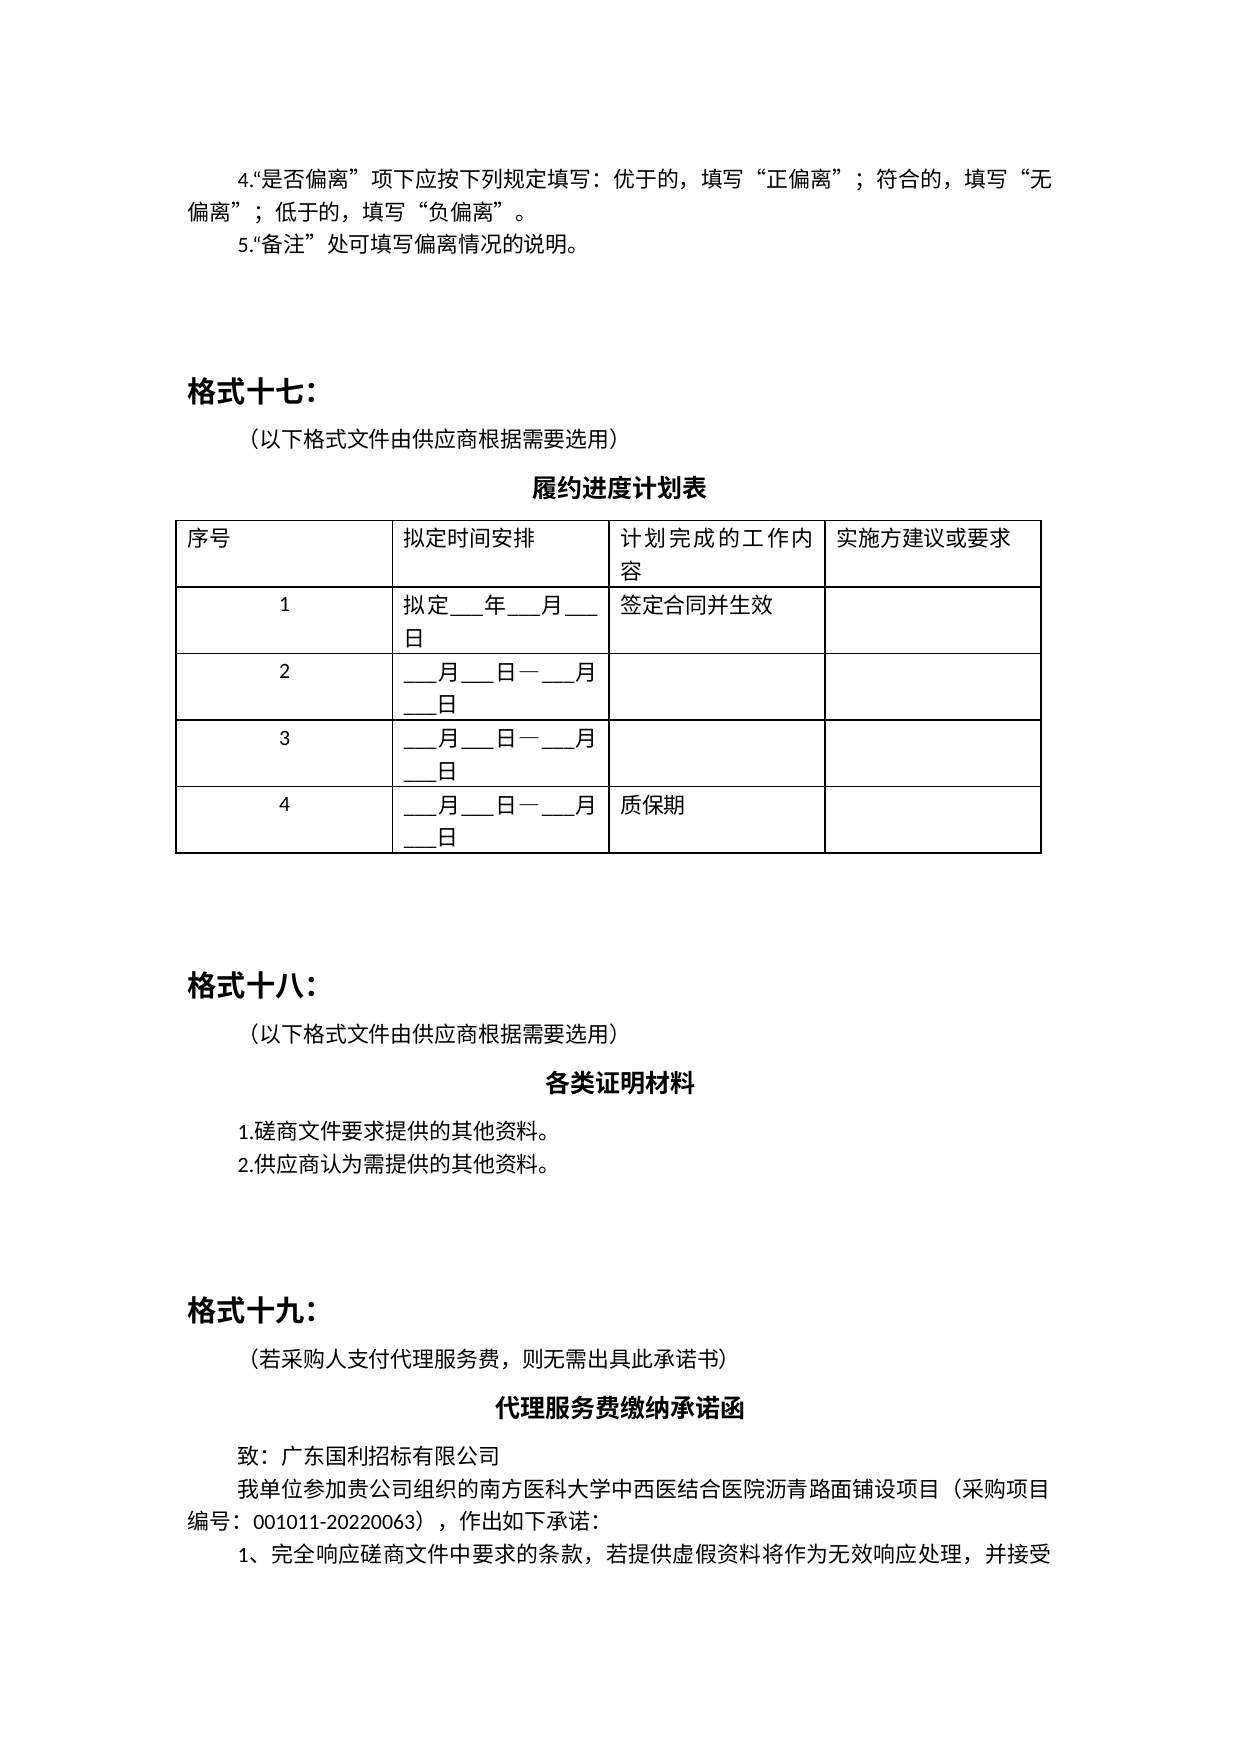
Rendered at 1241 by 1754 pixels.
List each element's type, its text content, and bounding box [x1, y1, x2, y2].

table_cell 质保期 [610, 787, 824, 852]
text 致：广东国利招标有限公司 [187, 1439, 1053, 1471]
text （以下格式文件由供应商根据需要选用） [187, 422, 1053, 454]
text 2.供应商认为需提供的其他资料。 [187, 1146, 1053, 1179]
table_header 序号 [177, 521, 392, 586]
table_cell ___月___日—___月___日 [393, 787, 608, 852]
table_cell [826, 721, 1040, 786]
text 履约进度计划表 [187, 454, 1053, 519]
table_cell ___月___日—___月___日 [393, 654, 608, 719]
table_cell [826, 588, 1040, 653]
table_cell 2 [177, 654, 392, 719]
table_cell [610, 654, 824, 719]
table_header 实施方建议或要求 [826, 521, 1040, 586]
table_cell [826, 787, 1040, 852]
text 各类证明材料 [187, 1049, 1053, 1114]
text 5.“备注”处可填写偏离情况的说明。 [187, 227, 1053, 259]
text 格式十七： [187, 357, 1053, 422]
table_header 计划完成的工作内容 [610, 521, 824, 586]
text 1.磋商文件要求提供的其他资料。 [187, 1114, 1053, 1146]
text 格式十九： [187, 1276, 1053, 1341]
text 代理服务费缴纳承诺函 [187, 1374, 1053, 1439]
text （若采购人支付代理服务费，则无需出具此承诺书） [187, 1341, 1053, 1374]
table_cell [826, 654, 1040, 719]
table_cell 1 [177, 588, 392, 653]
table_header 拟定时间安排 [393, 521, 608, 586]
text 4.“是否偏离”项下应按下列规定填写：优于的，填写“正偏离”；符合的，填写“无偏离”；低于的，填写“负偏离”。 [187, 162, 1053, 227]
table_cell 3 [177, 721, 392, 786]
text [187, 1536, 1053, 1569]
table_cell [610, 721, 824, 786]
text 我单位参加贵公司组织的南方医科大学中西医结合医院沥青路面铺设项目（采购项目编号：001011-20220063），作出如下承诺： [187, 1471, 1053, 1536]
table_cell 4 [177, 787, 392, 852]
table_cell ___月___日—___月___日 [393, 721, 608, 786]
text （以下格式文件由供应商根据需要选用） [187, 1016, 1053, 1049]
table_cell 签定合同并生效 [610, 588, 824, 653]
text 格式十八： [187, 951, 1053, 1016]
table_cell 拟定___年___月___日 [393, 588, 608, 653]
